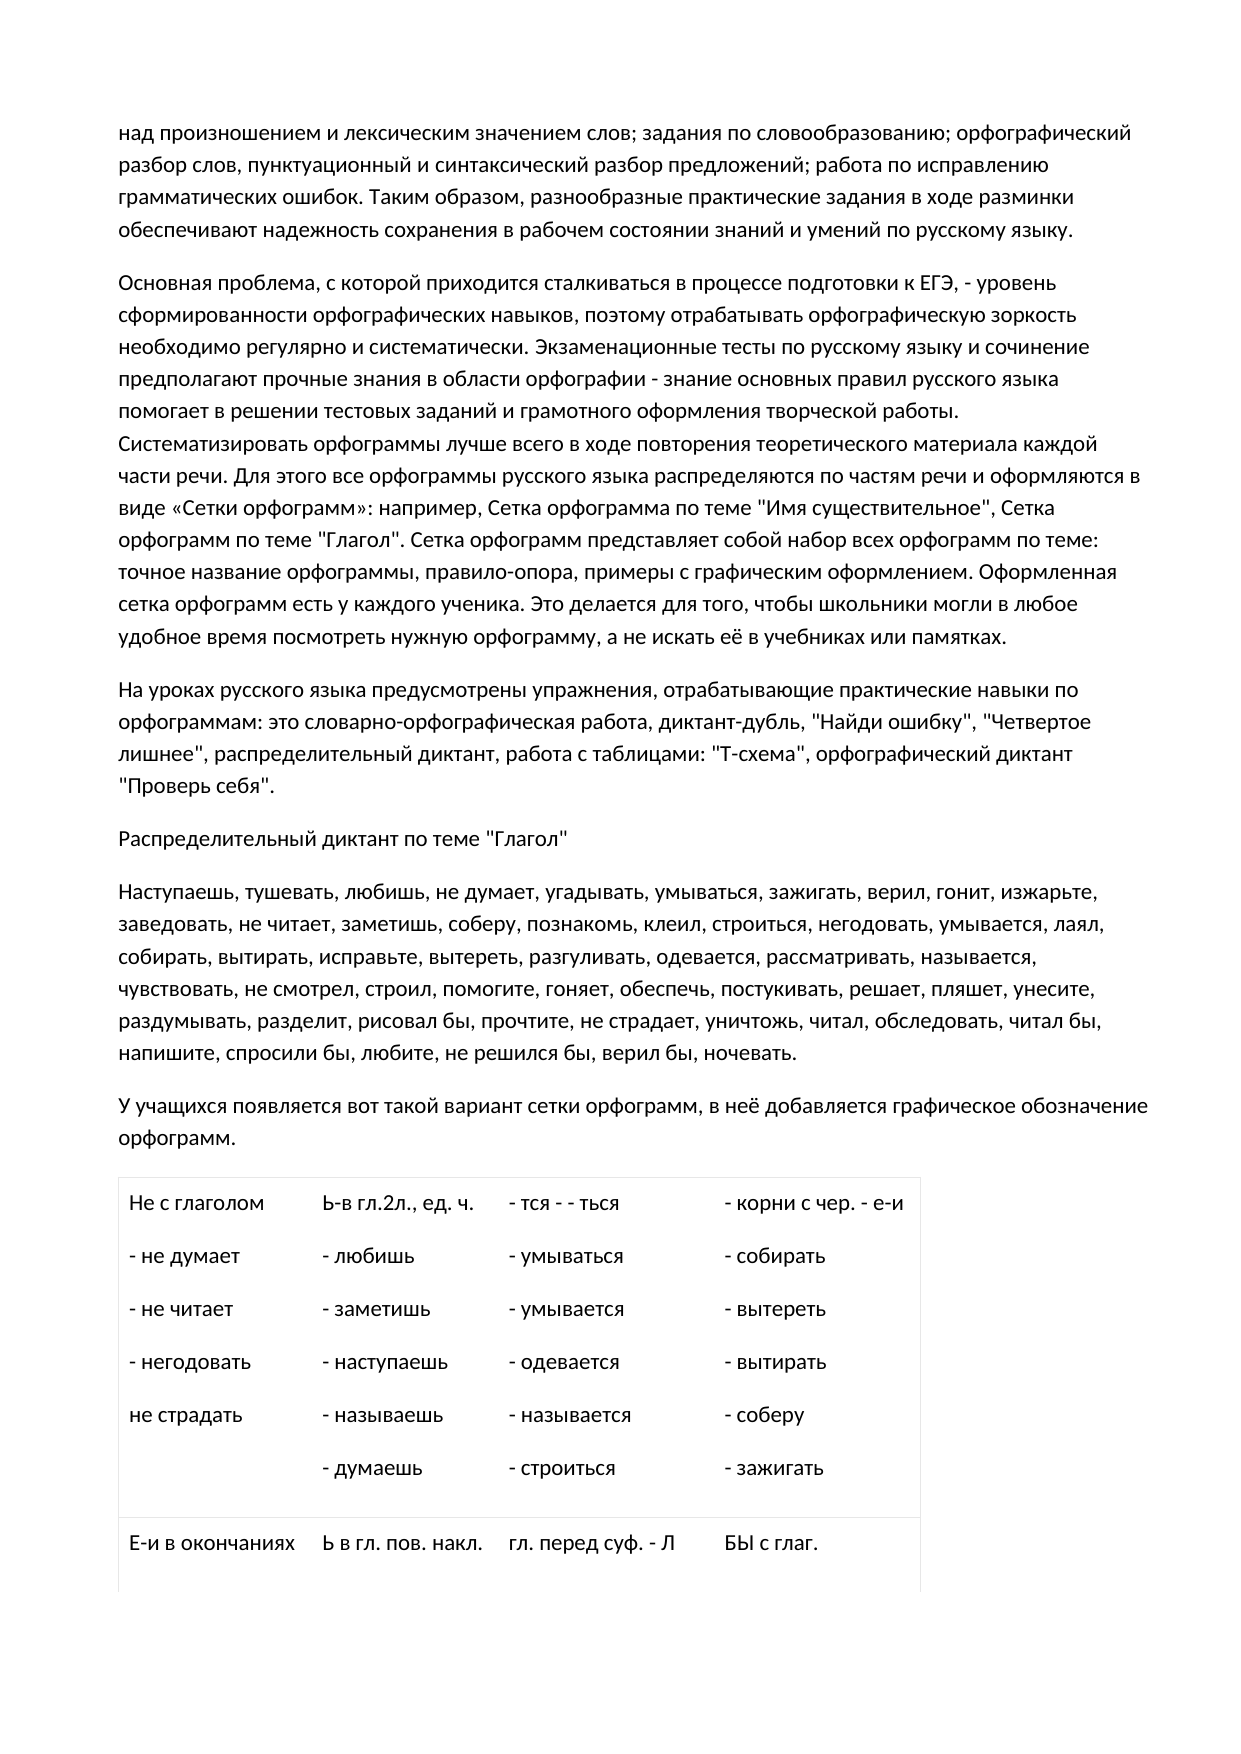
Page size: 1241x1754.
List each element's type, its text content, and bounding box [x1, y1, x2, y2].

text На уроках русского языка предусмотрены упражнения, отрабатывающие практические навыки по орфограммам: это словарно-орфографическая работа, диктант-дубль, "Найди ошибку", "Четвертое лишнее", распределительный диктант, работа с таблицами: "Т-схема", орфографический диктант "Проверь себя". [118, 675, 1152, 799]
table_cell Ь в гл. пов. накл. [311, 1518, 498, 1592]
table_cell Е-и в окончаниях [119, 1518, 311, 1592]
text Распределительный диктант по теме "Глагол" [118, 824, 1152, 852]
table_cell БЫ с глаг. [714, 1518, 920, 1592]
table_cell гл. перед суф. - Л [498, 1518, 713, 1592]
text Наступаешь, тушевать, любишь, не думает, угадывать, умываться, зажигать, верил, гонит, изжарьте, заведовать, не читает, заметишь, соберу, познакомь, клеил, строиться, негодовать, умывается, лаял, собирать, вытирать, исправьте, вытереть, разгуливать, одевается, рассматривать, называется, чувствовать, не смотрел, строил, помогите, гоняет, обеспечь, постукивать, решает, пляшет, унесите, раздумывать, разделит, рисовал бы, прочтите, не страдает, уничтожь, читал, обследовать, читал бы, напишите, спросили бы, любите, не решился бы, верил бы, ночевать. [118, 877, 1152, 1066]
table_header Ь-в гл.2л., ед. ч. - любишь - заметишь - наступаешь - называешь - думаешь [311, 1178, 498, 1517]
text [118, 118, 1152, 243]
table_header - тся - - ться - умываться - умывается - одевается - называется - строиться [498, 1178, 713, 1517]
table_header - корни с чер. - е-и - собирать - вытереть - вытирать - соберу - зажигать [714, 1178, 920, 1517]
text Основная проблема, с которой приходится сталкиваться в процессе подготовки к ЕГЭ, - уровень сформированности орфографических навыков, поэтому отрабатывать орфографическую зоркость необходимо регулярно и систематически. Экзаменационные тесты по русскому языку и сочинение предполагают прочные знания в области орфографии - знание основных правил русского языка помогает в решении тестовых заданий и грамотного оформления творческой работы. Систематизировать орфограммы лучше всего в ходе повторения теоретического материала каждой части речи. Для этого все орфограммы русского языка распределяются по частям речи и оформляются в виде «Сетки орфограмм»: например, Сетка орфограмма по теме "Имя существительное", Сетка орфограмм по теме "Глагол". Сетка орфограмм представляет собой набор всех орфограмм по теме: точное название орфограммы, правило-опора, примеры с графическим оформлением. Оформленная сетка орфограмм есть у каждого ученика. Это делается для того, чтобы школьники могли в любое удобное время посмотреть нужную орфограмму, а не искать её в учебниках или памятках. [118, 268, 1152, 650]
table_header Не с глаголом - не думает - не читает - негодовать не страдать [119, 1178, 311, 1517]
text У учащихся появляется вот такой вариант сетки орфограмм, в неё добавляется графическое обозначение орфограмм. [118, 1091, 1152, 1152]
